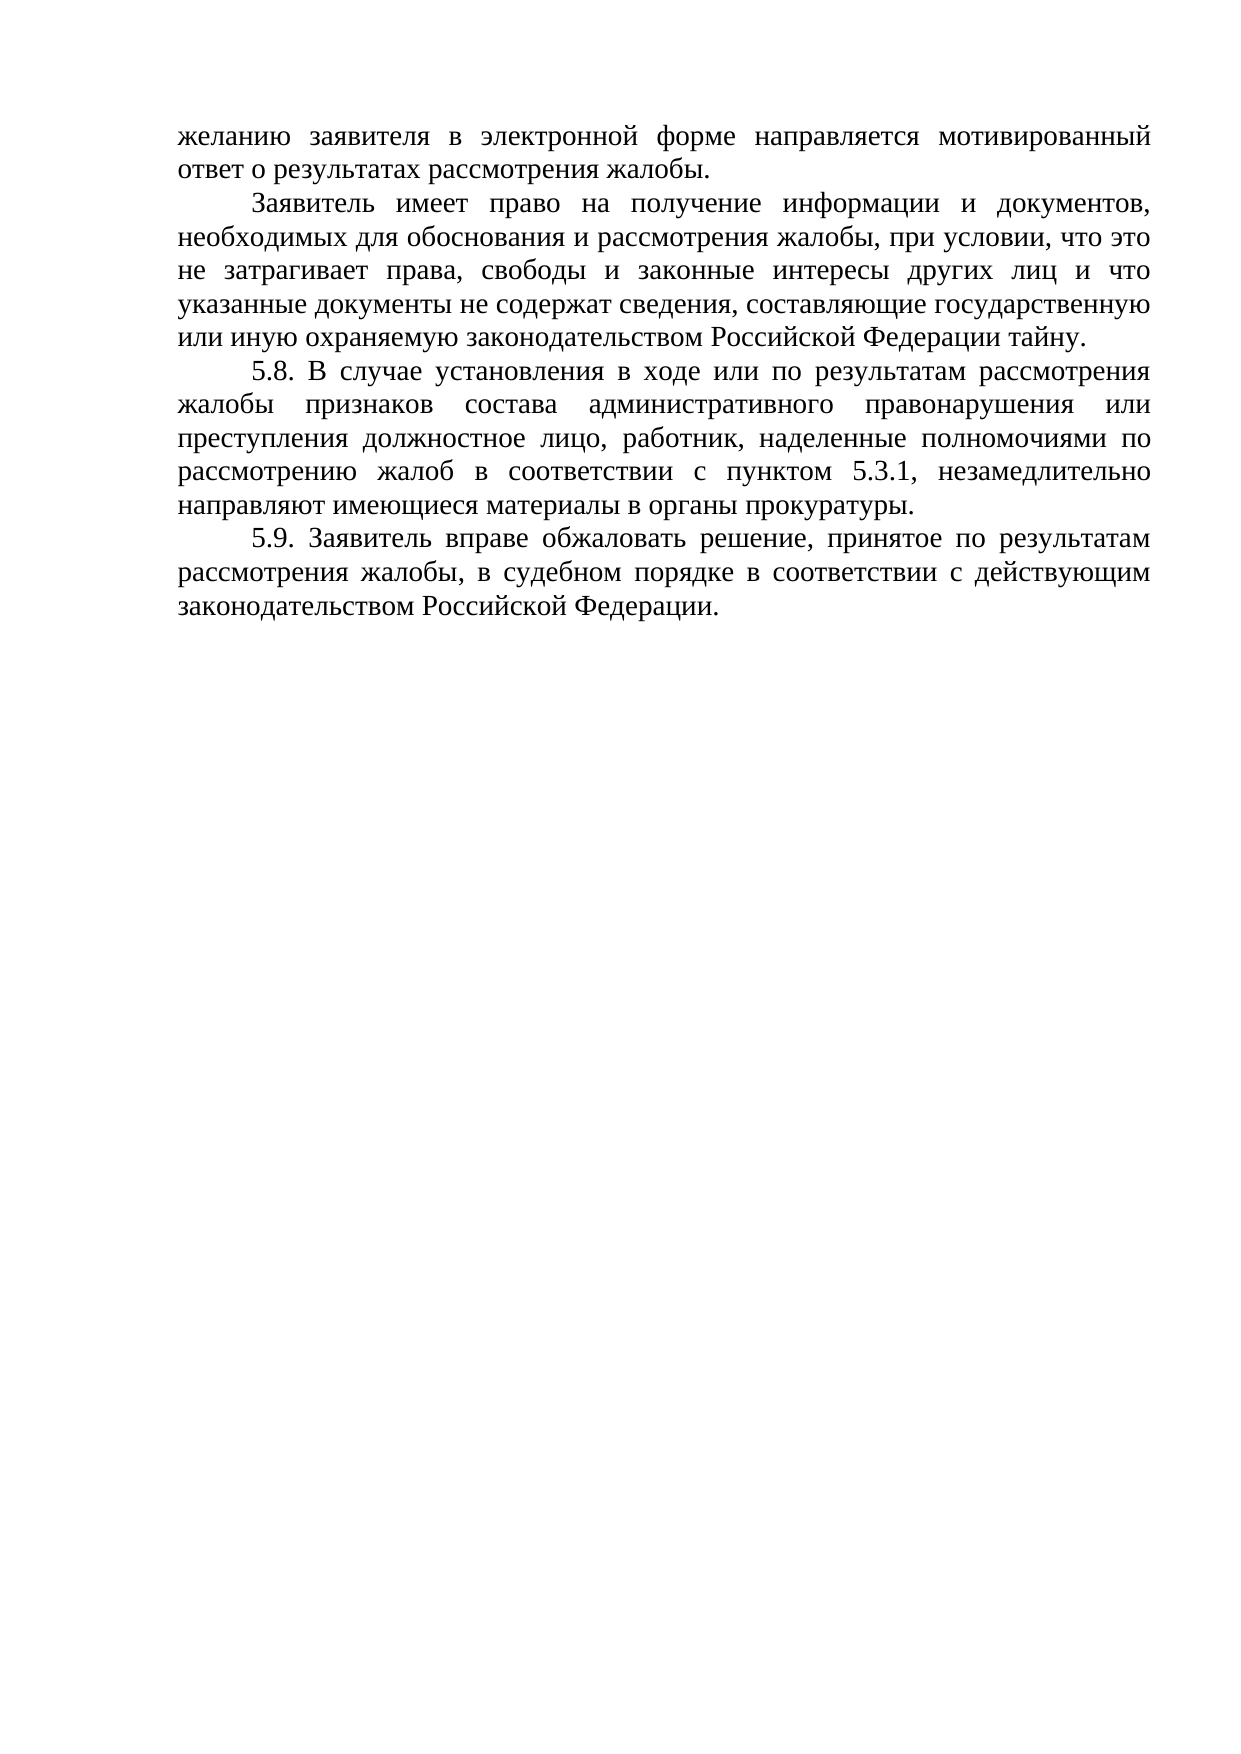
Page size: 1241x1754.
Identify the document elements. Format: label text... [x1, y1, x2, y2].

text Заявитель имеет право на получение информации и документов, необходимых для обоснования и рассмотрения жалобы, при условии, что это не затрагивает права, свободы и законные интересы других лиц и что указанные документы не содержат сведения, составляющие государственную или иную охраняемую законодательством Российской Федерации тайну. [177, 185, 1152, 353]
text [177, 118, 1152, 185]
text 5.8. В случае установления в ходе или по результатам рассмотрения жалобы признаков состава административного правонарушения или преступления должностное лицо, работник, наделенные полномочиями по рассмотрению жалоб в соответствии с пунктом 5.3.1, незамедлительно направляют имеющиеся материалы в органы прокуратуры. [177, 353, 1152, 521]
text 5.9. Заявитель вправе обжаловать решение, принятое по результатам рассмотрения жалобы, в судебном порядке в соответствии с действующим законодательством Российской Федерации. [177, 521, 1152, 621]
